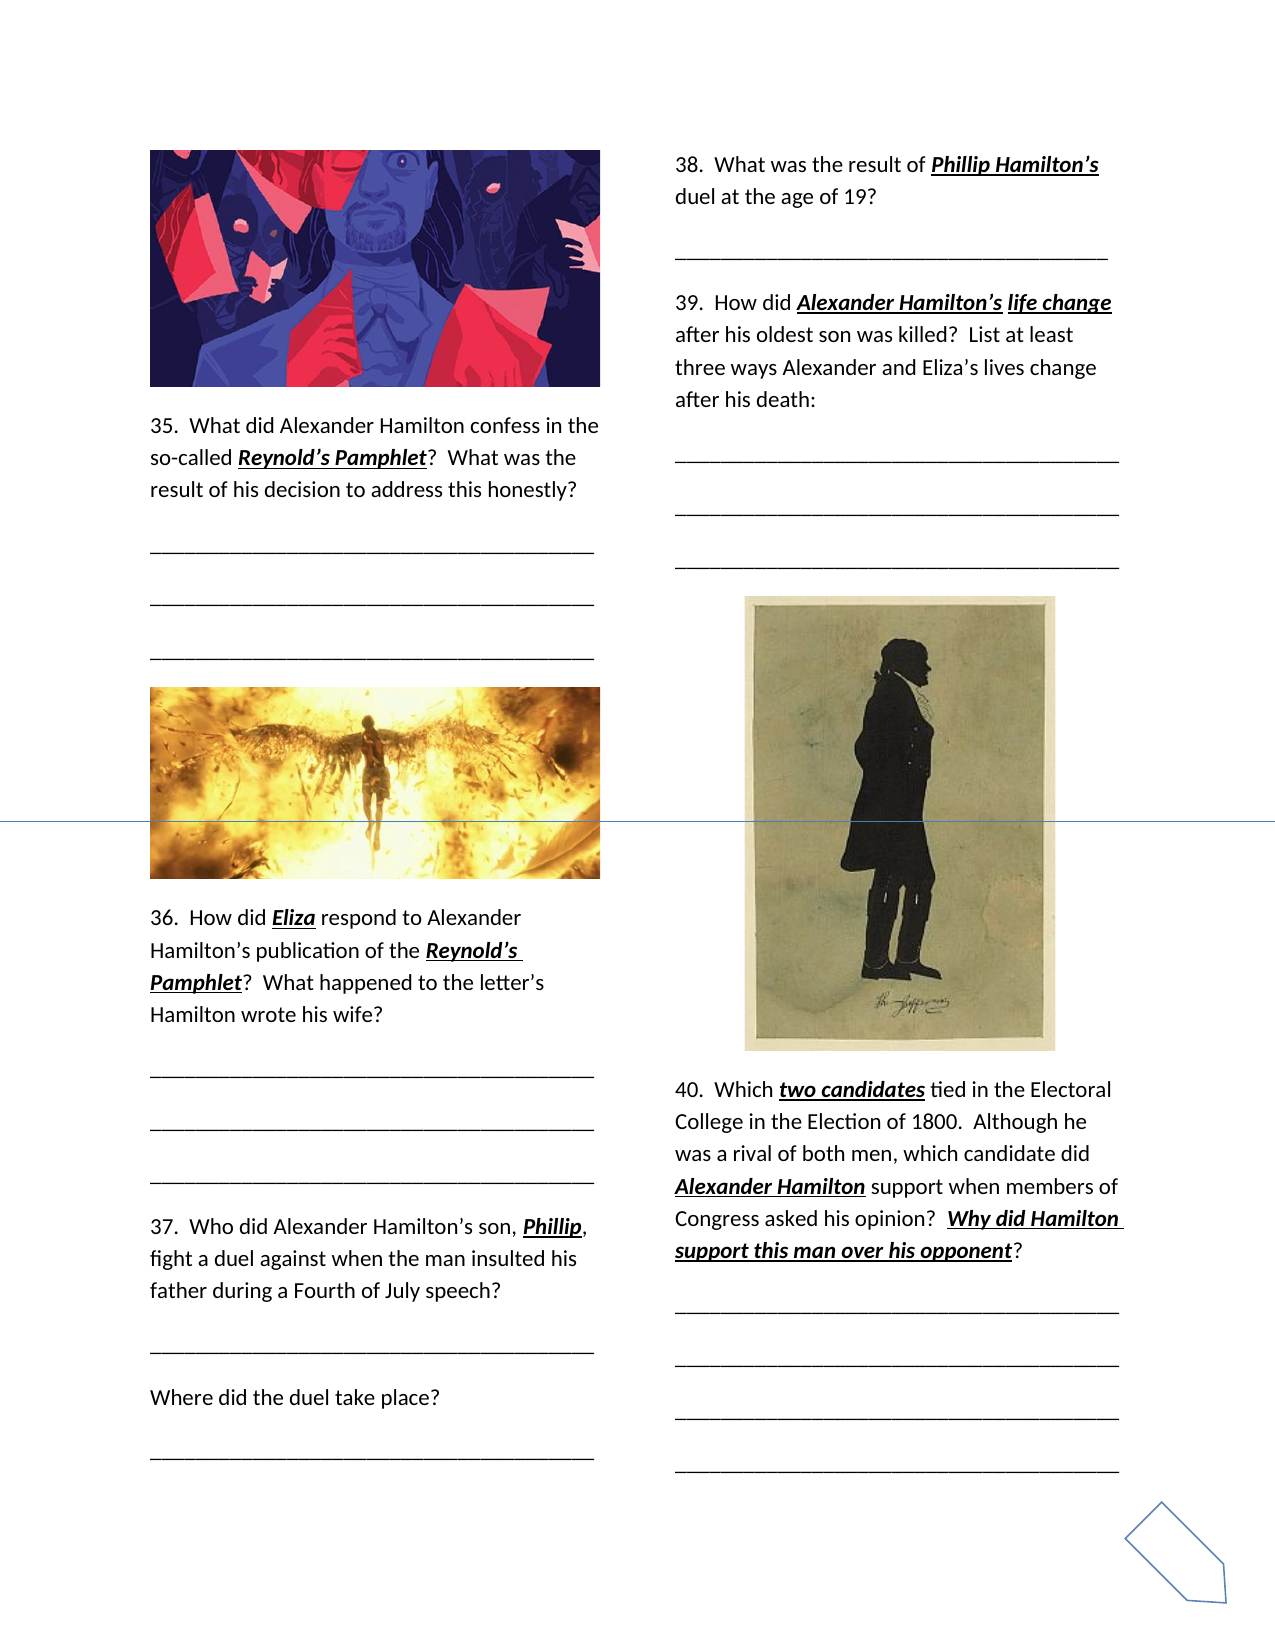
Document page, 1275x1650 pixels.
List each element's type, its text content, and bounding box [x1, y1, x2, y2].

text _______________________________________ [150, 635, 600, 663]
picture [150, 687, 600, 821]
text 37. Who did Alexander Hamilton’s son, Phillip, fight a duel against when the man insulted his father during a Fourth of July speech? [150, 1212, 600, 1304]
text _______________________________________ [675, 491, 1125, 519]
text _______________________________________ [150, 1436, 600, 1464]
text _______________________________________ [675, 1448, 1125, 1476]
text _______________________________________ [675, 438, 1125, 466]
text 35. What did Alexander Hamilton confess in the so-called Reynold’s Pamphlet? What was the result of his decision to address this honestly? [150, 411, 600, 504]
text _______________________________________ [675, 1289, 1125, 1317]
text 39. How did Alexander Hamilton’s life change after his oldest son was killed? List at least three ways Alexander and Eliza’s lives change after his death: [675, 288, 1125, 413]
picture [150, 150, 600, 387]
text _______________________________________ [150, 582, 600, 610]
picture [744, 596, 1056, 821]
text 38. What was the result of Phillip Hamilton’s duel at the age of 19? [675, 150, 1125, 210]
text _______________________________________ [150, 1106, 600, 1134]
text Where did the duel take place? [150, 1383, 600, 1411]
text ______________________________________ [675, 235, 1125, 263]
text 40. Which two candidates tied in the Electoral College in the Election of 1800. Although he was a rival of both men, which candidate did Alexander Hamilton support when members of Congress asked his opinion? Why did Hamilton support this man over his opponent? [675, 1075, 1125, 1264]
picture [744, 822, 1056, 1051]
text _______________________________________ [675, 1342, 1125, 1370]
text _______________________________________ [150, 1053, 600, 1081]
text _______________________________________ [675, 1395, 1125, 1423]
text _______________________________________ [150, 1329, 600, 1358]
text _______________________________________ [675, 544, 1125, 572]
picture [150, 822, 600, 879]
text 36. How did Eliza respond to Alexander Hamilton’s publication of the Reynold’s Pamphlet? What happened to the letter’s Hamilton wrote his wife? [150, 903, 600, 1028]
text _______________________________________ [150, 529, 600, 557]
text _______________________________________ [150, 1159, 600, 1187]
